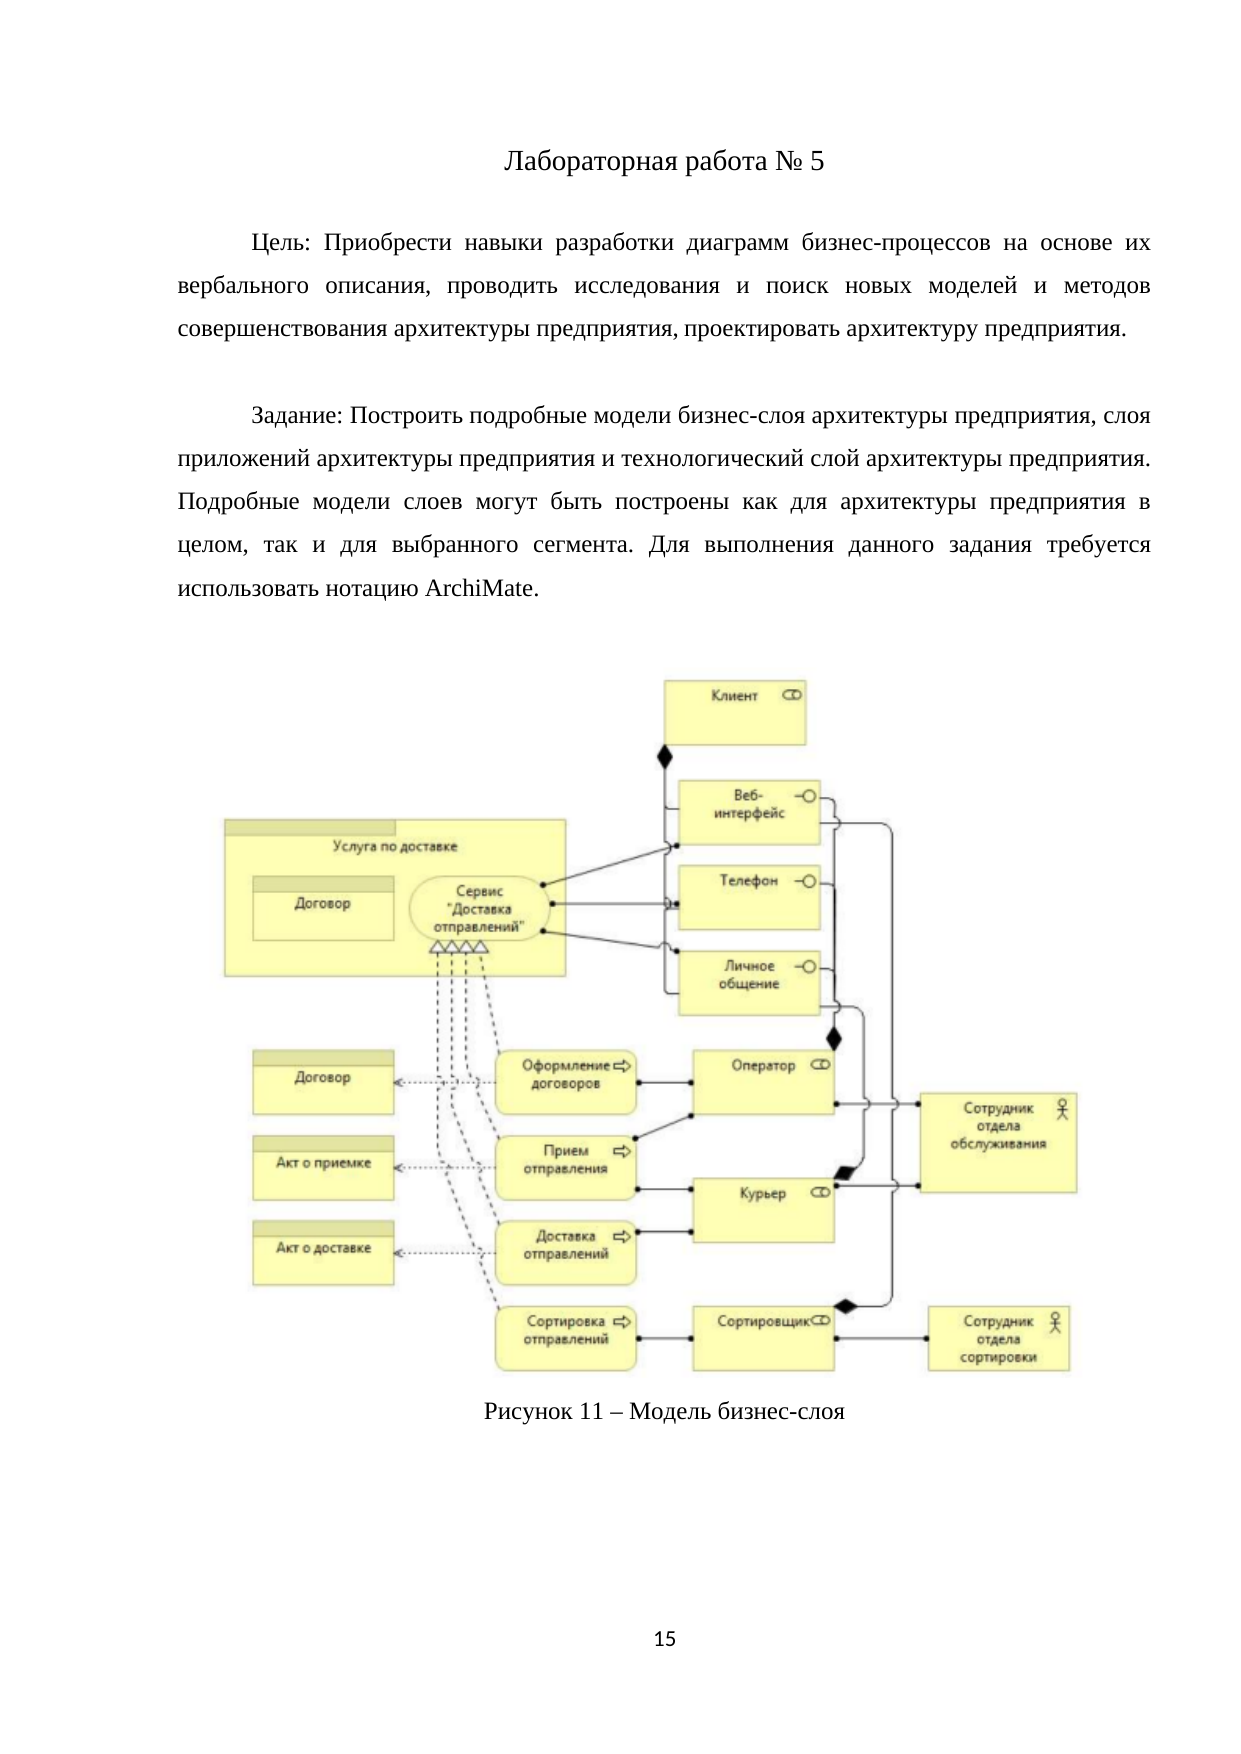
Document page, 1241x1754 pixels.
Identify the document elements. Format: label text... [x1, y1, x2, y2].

text Рисунок 11 – Модель бизнес-слоя [177, 1396, 1152, 1425]
text Задание: Построить подробные модели бизнес-слоя архитектуры предприятия, слоя приложений архитектуры предприятия и технологический слой архитектуры предприятия. Подробные модели слоев могут быть построены как для архитектуры предприятия в целом, так и для выбранного сегмента. Для выполнения данного задания требуется использовать нотацию ArchiMate. [177, 400, 1152, 601]
text Цель: Приобрести навыки разработки диаграмм бизнес-процессов на основе их вербального описания, проводить исследования и поиск новых моделей и методов совершенствования архитектуры предприятия, проектировать архитектуру предприятия. [177, 227, 1152, 343]
subtitle Лабораторная работа № 5 [177, 143, 1152, 177]
picture [187, 663, 1142, 1378]
